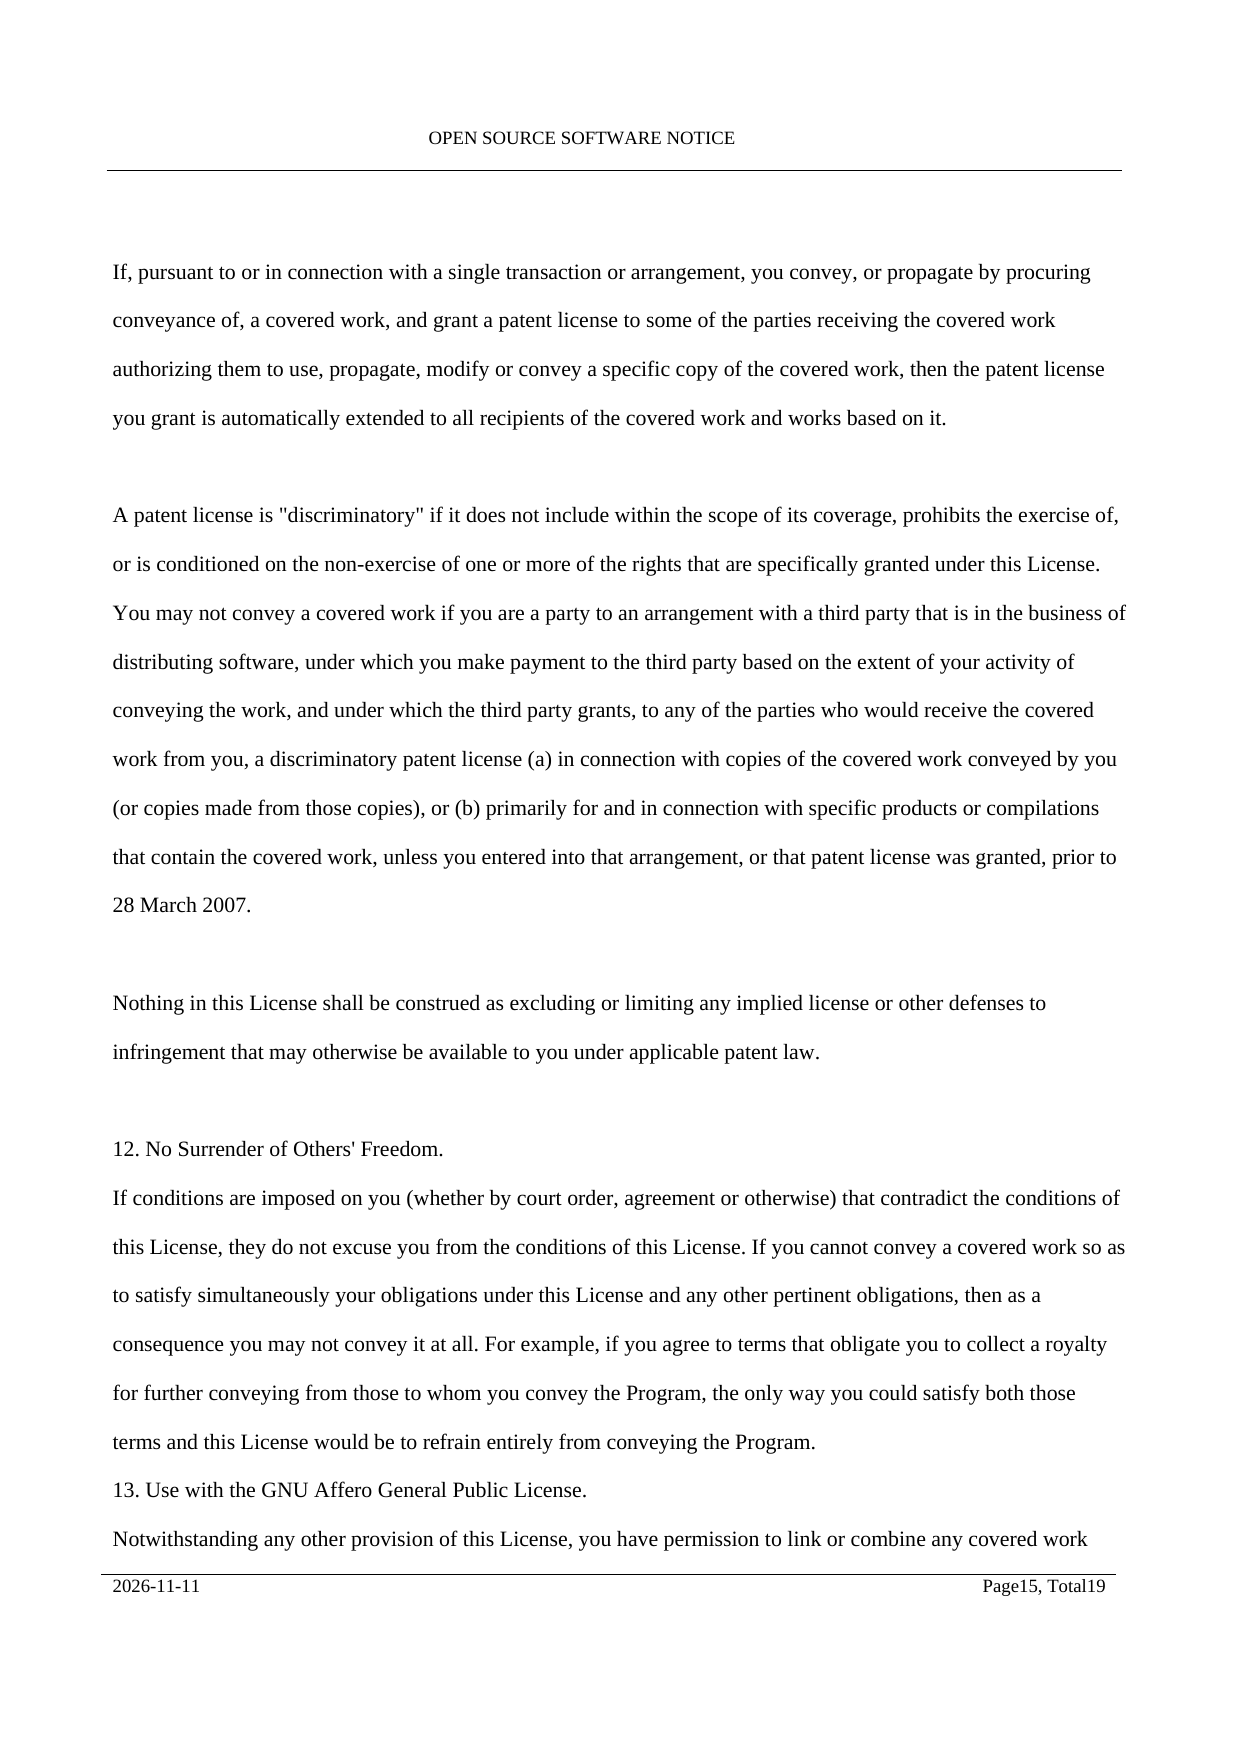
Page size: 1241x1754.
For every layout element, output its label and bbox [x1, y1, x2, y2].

text [112, 206, 1128, 1555]
